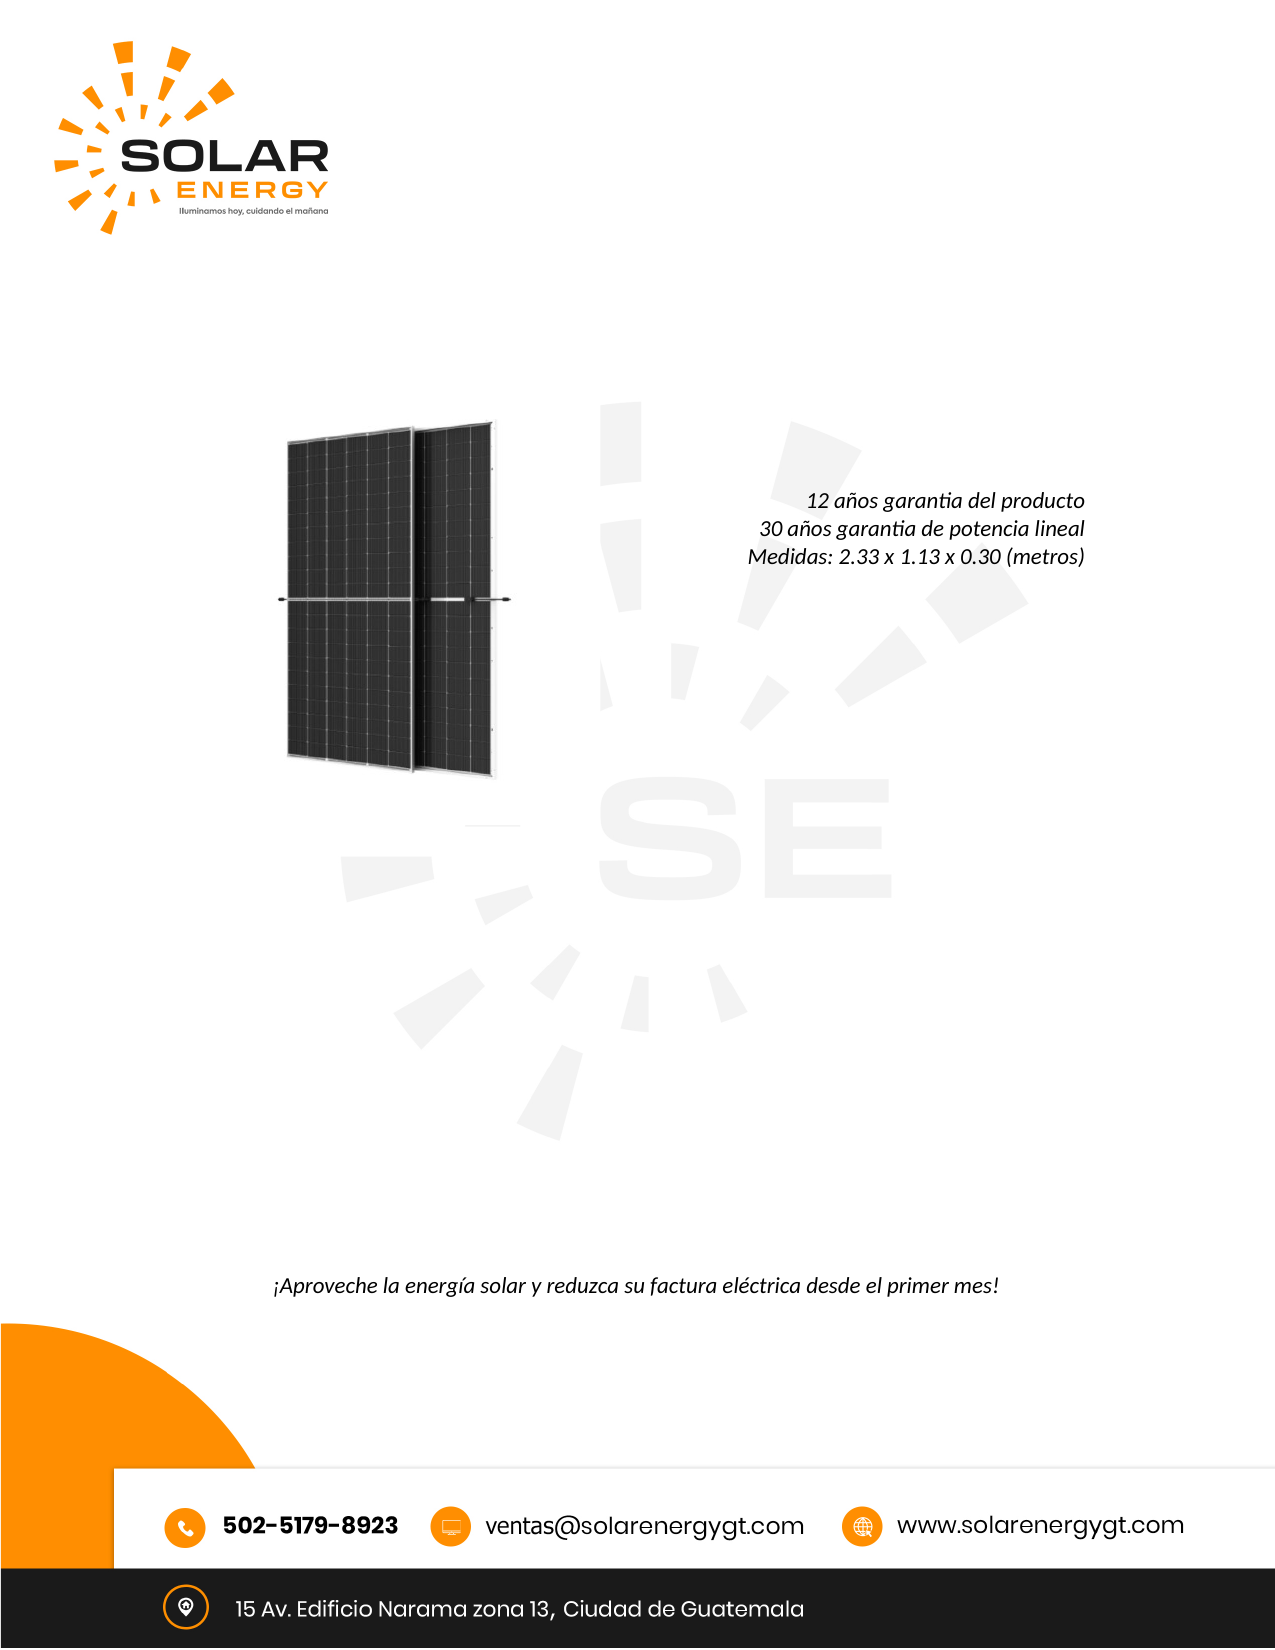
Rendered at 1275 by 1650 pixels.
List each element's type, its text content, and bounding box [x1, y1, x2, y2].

text ¡Aproveche la energía solar y reduzca su factura eléctrica desde el primer mes! [187, 766, 1087, 1299]
text Medidas: 2.33 x 1.13 x 0.30 (metros) [187, 542, 1087, 570]
text 30 años garantia de potencia lineal [187, 514, 1087, 542]
text 12 años garantia del producto [187, 486, 1087, 514]
picture [0, 0, 1275, 1648]
